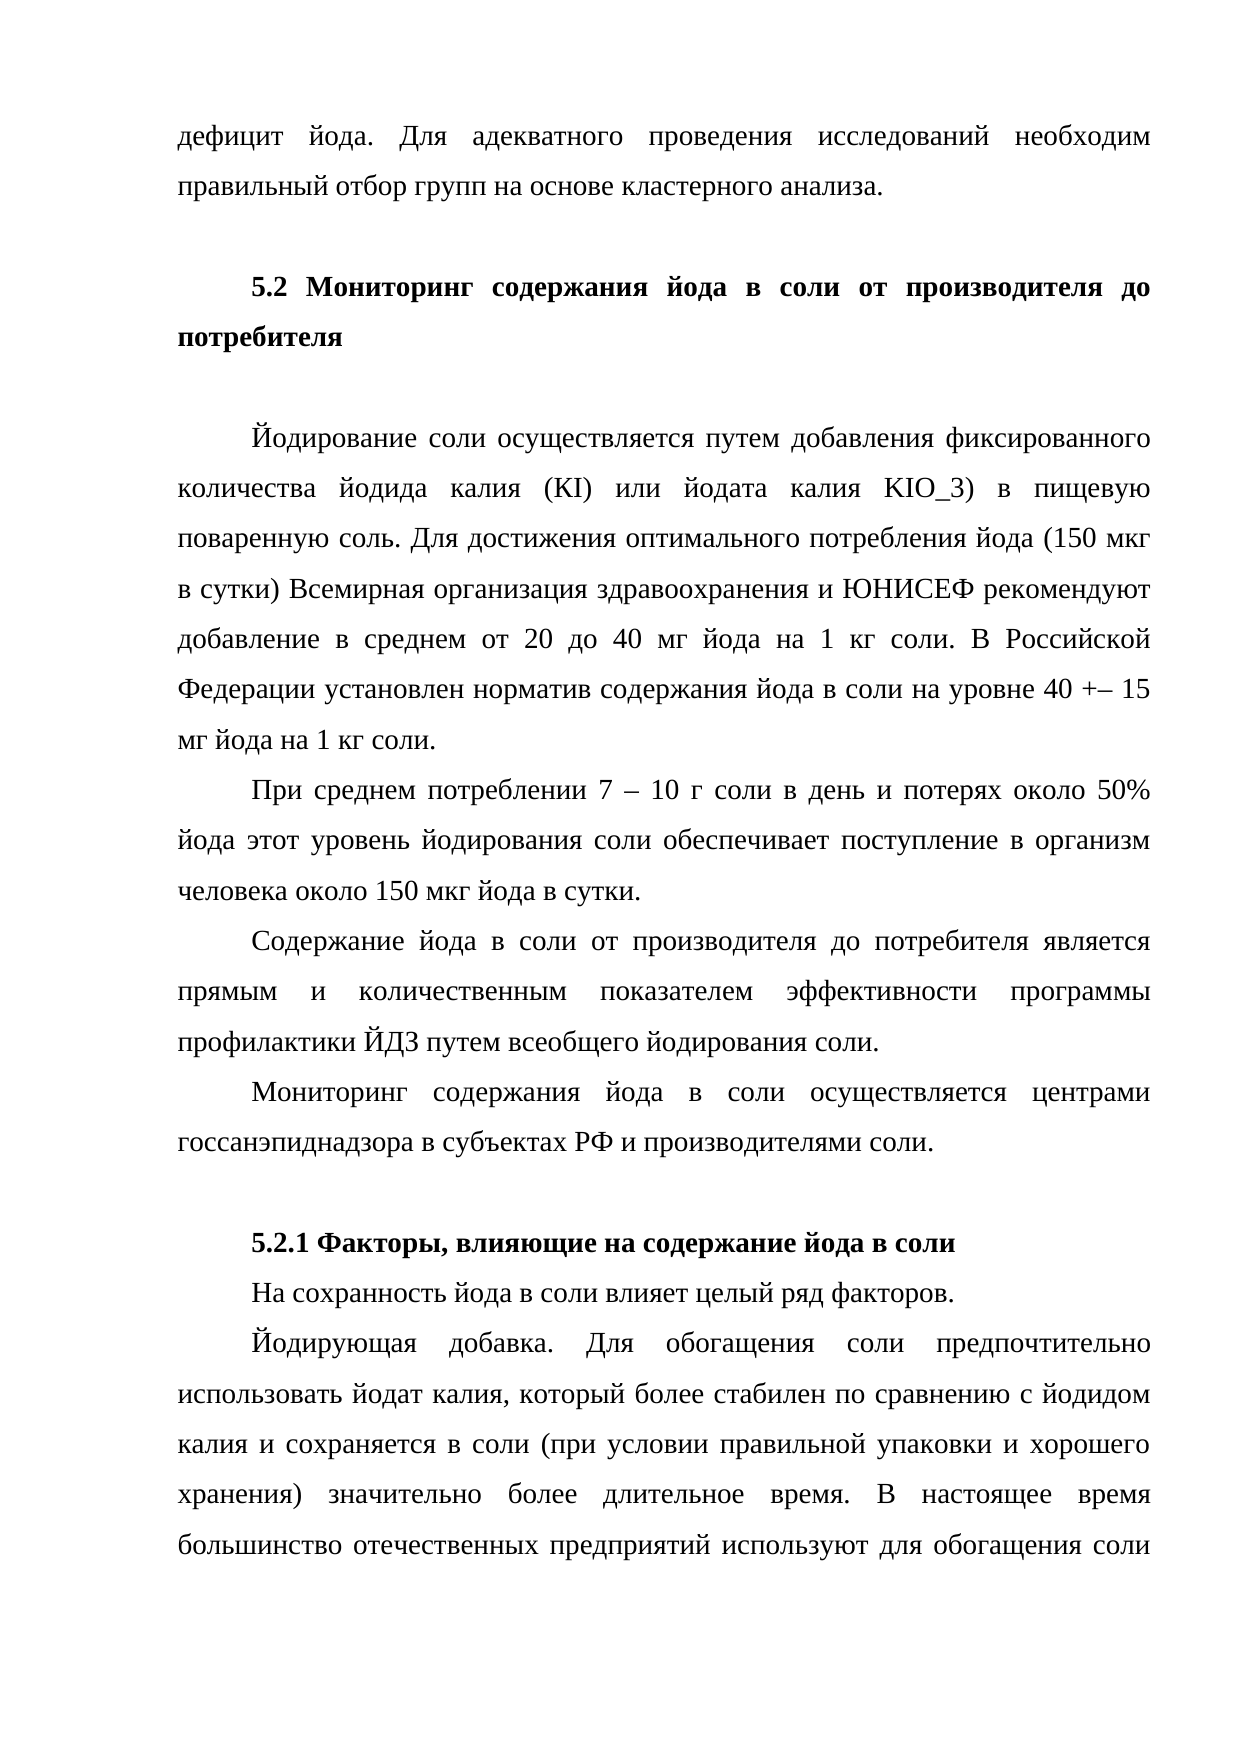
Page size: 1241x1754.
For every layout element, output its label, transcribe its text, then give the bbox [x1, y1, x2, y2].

text Содержание йода в соли от производителя до потребителя является прямым и количественным показателем эффективности программы профилактики ЙДЗ путем всеобщего йодирования соли. [177, 923, 1152, 1057]
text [177, 1326, 1152, 1560]
text Йодирование соли осуществляется путем добавления фиксированного количества йодида калия (КI) или йодата калия KIO_3) в пищевую поваренную соль. Для достижения оптимального потребления йода (150 мкг в сутки) Всемирная организация здравоохранения и ЮНИСЕФ рекомендуют добавление в среднем от 20 до 40 мг йода на 1 кг соли. В Российской Федерации установлен норматив содержания йода в соли на уровне 40 +– 15 мг йода на 1 кг соли. [177, 420, 1152, 755]
text При среднем потреблении 7 – 10 г соли в день и потерях около 50% йода этот уровень йодирования соли обеспечивает поступление в организм человека около 150 мкг йода в сутки. [177, 772, 1152, 906]
text 5.2 Мониторинг содержания йода в соли от производителя до потребителя [177, 269, 1152, 353]
text 5.2.1 Факторы, влияющие на содержание йода в соли [177, 1225, 1152, 1258]
text Мониторинг содержания йода в соли осуществляется центрами госсанэпиднадзора в субъектах РФ и производителями соли. [177, 1074, 1152, 1158]
text На сохранность йода в соли влияет целый ряд факторов. [177, 1275, 1152, 1309]
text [177, 118, 1152, 202]
